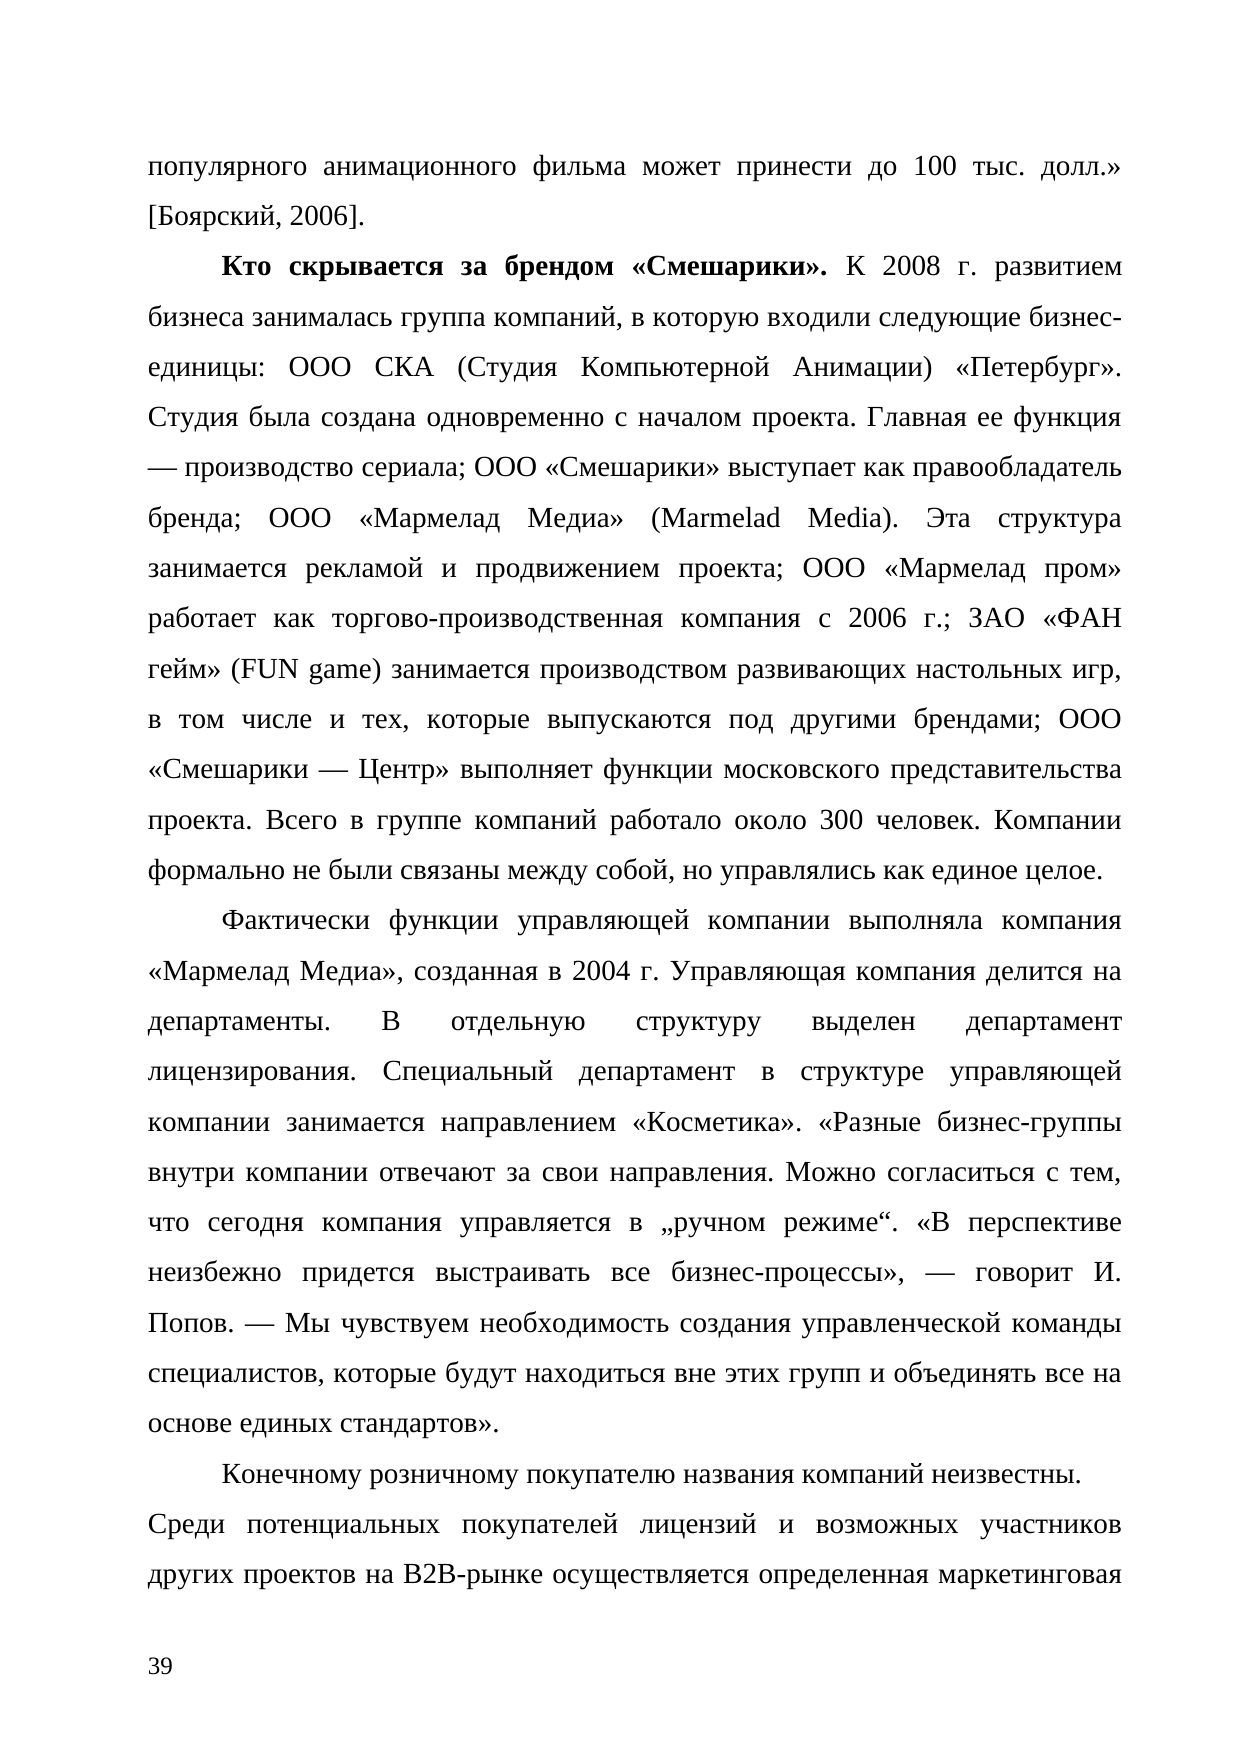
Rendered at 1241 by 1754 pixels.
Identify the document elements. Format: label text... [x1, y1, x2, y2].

text Фактически функции управляющей компании выполняла компания «Мармелад Медиа», созданная в 2004 г. Управляющая компания делится на департаменты. В отдельную структуру выделен департамент лицензирования. Специальный департамент в структуре управляющей компании занимается направлением «Косметика». «Разные бизнес-группы внутри компании отвечают за свои направления. Можно согласиться с тем, что сегодня компания управляется в „ручном режиме“. «В перспективе неизбежно придется выстраивать все бизнес-процессы», — говорит И. Попов. — Мы чувствуем необходимость создания управленческой команды специалистов, которые будут находиться вне этих групп и объединять все на основе единых стандартов». [148, 902, 1123, 1439]
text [148, 148, 1123, 232]
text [148, 1506, 1123, 1590]
text Конечному розничному покупателю названия компаний неизвестны. [148, 1456, 1123, 1489]
text Кто скрывается за брендом «Смешарики». К 2008 г. развитием бизнеса занималась группа компаний, в которую входили следующие бизнес-единицы: ООО СКА (Студия Компьютерной Анимации) «Петербург». Студия была создана одновременно с началом проекта. Главная ее функция — производство сериала; ООО «Смешарики» выступает как правообладатель бренда; ООО «Мармелад Медиа» (Marmelad Media). Эта структура занимается рекламой и продвижением проекта; ООО «Мармелад пром» работает как торгово-производственная компания с 2006 г.; ЗАО «ФАН гейм» (FUN game) занимается производством развивающих настольных игр, в том числе и тех, которые выпускаются под другими брендами; ООО «Смешарики — Центр» выполняет функции московского представительства проекта. Всего в группе компаний работало около 300 человек. Компании формально не были связаны между собой, но управлялись как единое целое. [148, 248, 1123, 886]
